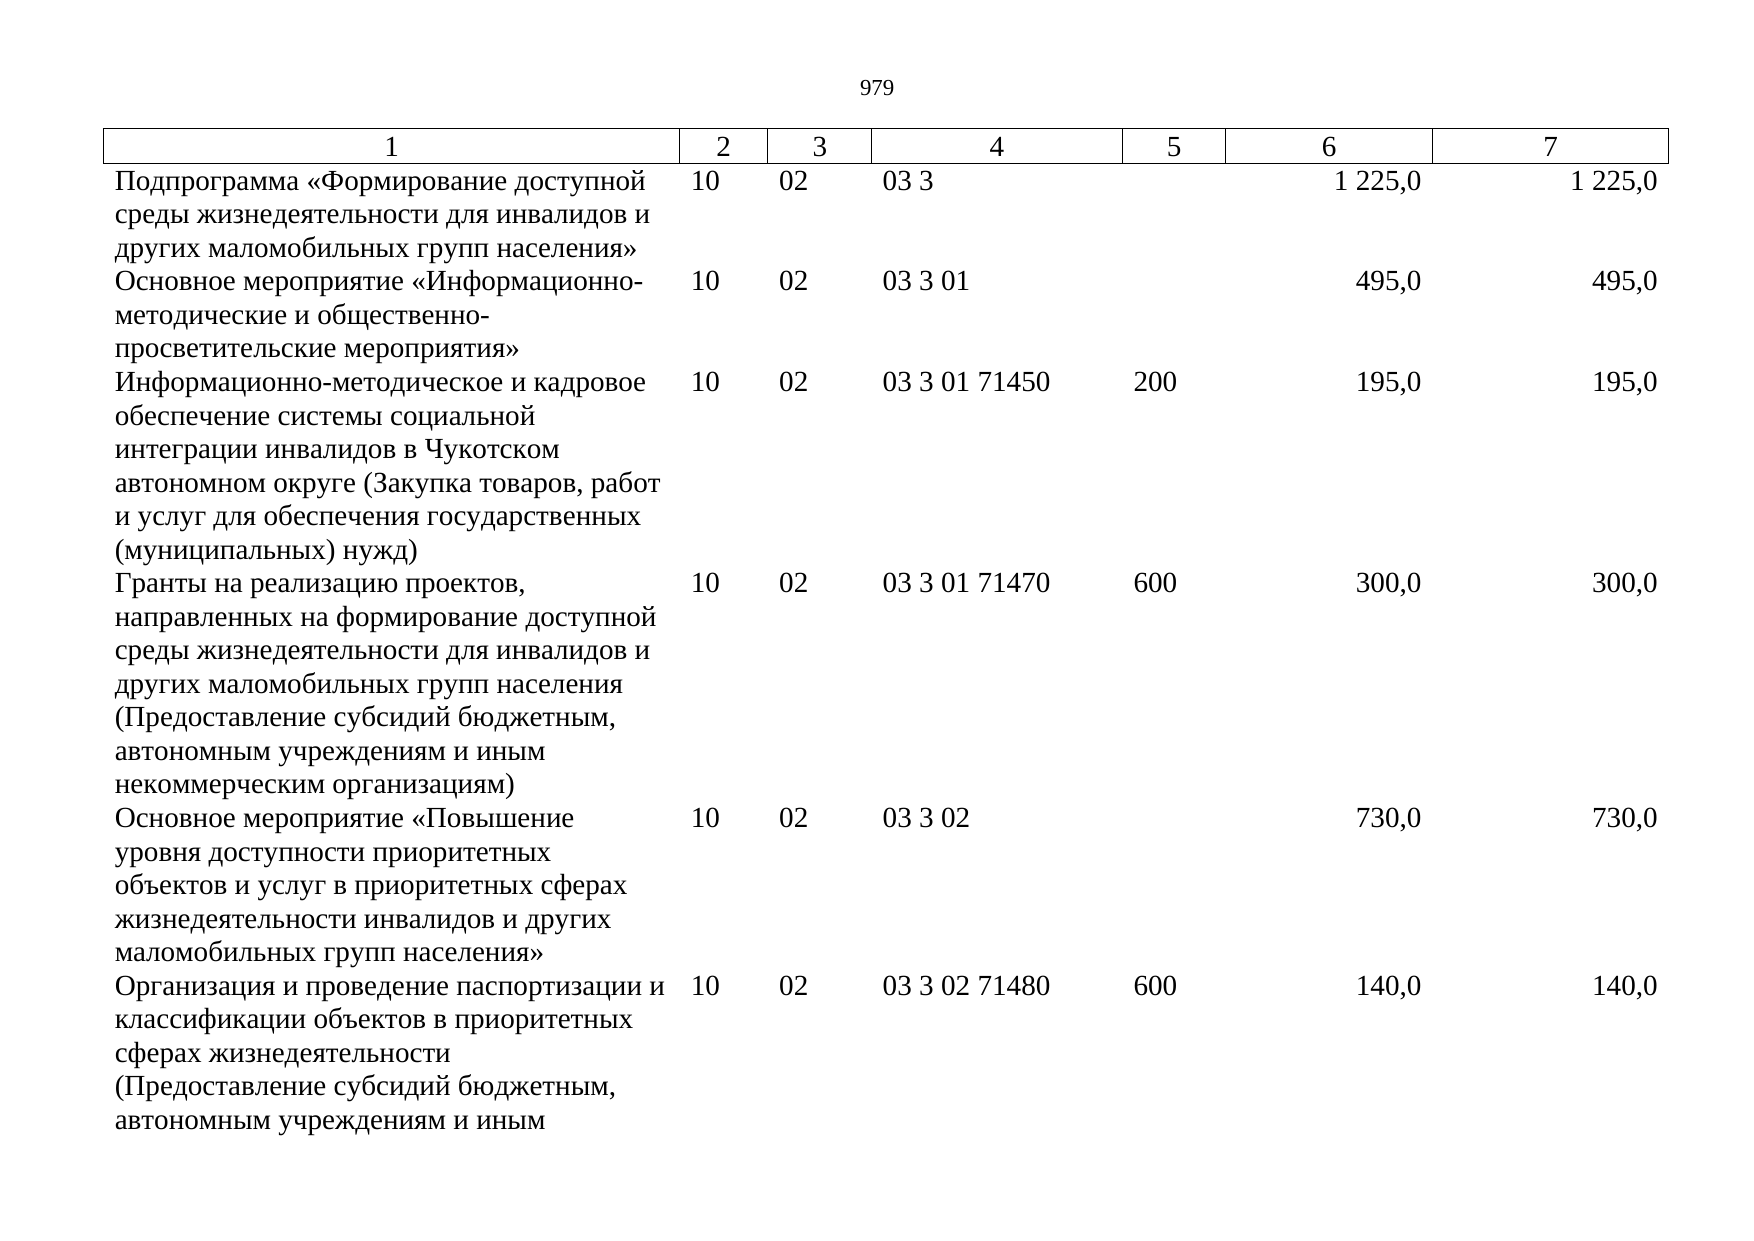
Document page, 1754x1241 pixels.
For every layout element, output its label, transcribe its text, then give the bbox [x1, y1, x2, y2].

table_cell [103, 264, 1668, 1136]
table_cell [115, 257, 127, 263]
table_header 6 [1226, 129, 1432, 163]
table_header 5 [1123, 129, 1225, 163]
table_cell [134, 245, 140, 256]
table_header 7 [1433, 129, 1668, 163]
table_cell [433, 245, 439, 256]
table_header 4 [872, 129, 1122, 163]
table_header 3 [768, 129, 871, 163]
table_header 2 [680, 129, 767, 163]
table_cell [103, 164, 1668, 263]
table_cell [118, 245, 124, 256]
table_header 1 [104, 129, 679, 163]
